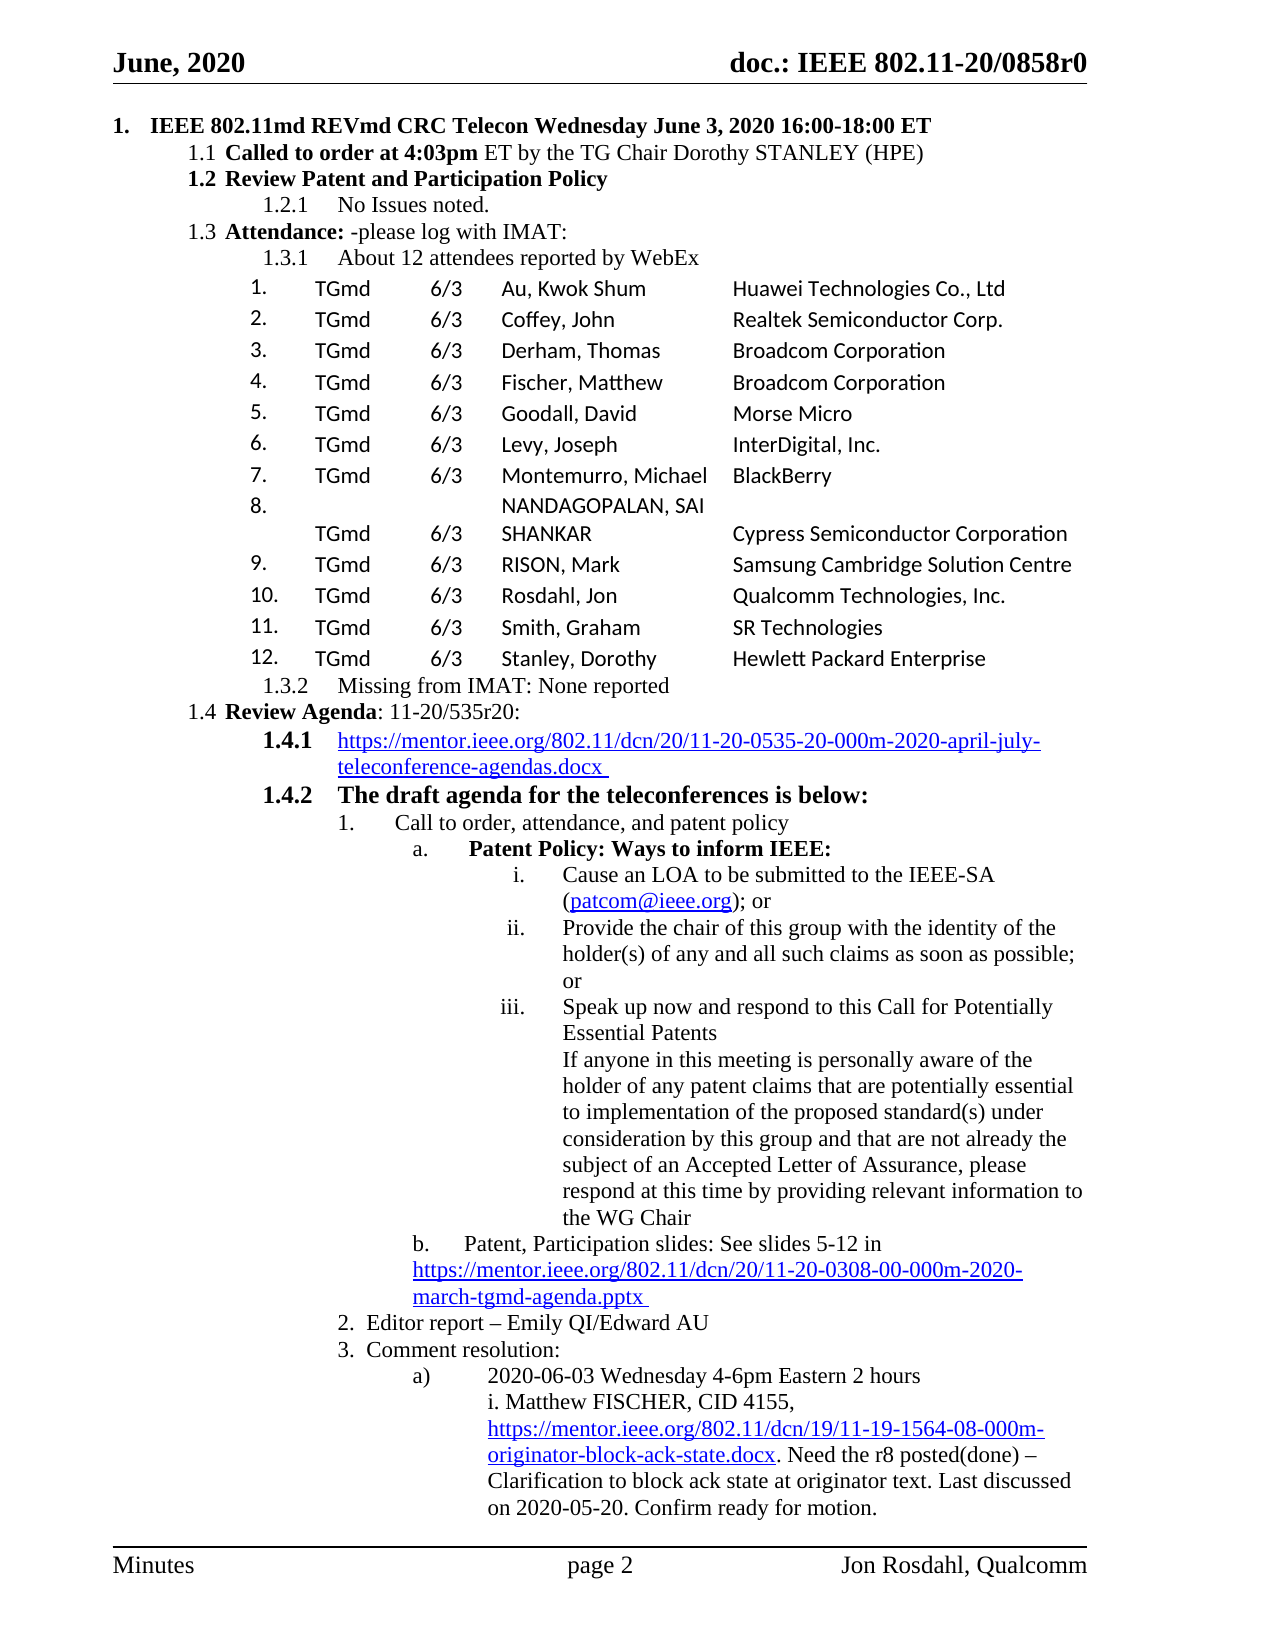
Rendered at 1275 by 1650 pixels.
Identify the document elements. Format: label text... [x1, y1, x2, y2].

table_cell TGmd [293, 641, 393, 672]
table_cell Stanley, Dorothy [500, 641, 731, 672]
table_cell 6/3 [393, 578, 500, 609]
table_cell Coffey, John [500, 302, 731, 333]
table_cell TGmd [293, 364, 393, 396]
table_header Au, Kwok Shum [500, 271, 731, 302]
table_header 6/3 [393, 271, 500, 302]
table_cell [245, 489, 293, 547]
table_cell RISON, Mark [500, 547, 731, 578]
list No Issues noted. [262, 192, 1087, 218]
list Cause an LOA to be submitted to the IEEE-SA (patcom@ieee.org); or [525, 861, 1087, 914]
table_cell 6/3 [393, 610, 500, 641]
table_header [245, 271, 293, 302]
table_cell Qualcomm Technologies, Inc. [731, 578, 1087, 609]
table_cell 6/3 [393, 547, 500, 578]
table_cell Rosdahl, Jon [500, 578, 731, 609]
list Missing from IMAT: None reported [262, 672, 1087, 698]
list b. Patent, Participation slides: See slides 5-12 in https://mentor.ieee.org/802.11/dcn/20/11-20-0308-00-000m-2020-march-tgmd-agenda.pptx [412, 1230, 1087, 1309]
table_cell [245, 641, 293, 672]
table_cell TGmd [293, 427, 393, 458]
table_cell TGmd [293, 302, 393, 333]
list a. Patent Policy: Ways to inform IEEE: [412, 835, 1087, 861]
table_cell 6/3 [393, 489, 500, 547]
table_cell [245, 427, 293, 458]
list Provide the chair of this group with the identity of the holder(s) of any and all such claims as soon as possible; or [525, 914, 1087, 993]
table_cell [245, 458, 293, 489]
list 3. Comment resolution: [337, 1336, 1087, 1362]
table_cell BlackBerry [731, 458, 1087, 489]
table_cell TGmd [293, 610, 393, 641]
table_cell 6/3 [393, 364, 500, 396]
list Speak up now and respond to this Call for Potentially Essential Patents [525, 993, 1087, 1046]
list The draft agenda for the teleconferences is below: [262, 780, 1087, 808]
table_cell Montemurro, Michael [500, 458, 731, 489]
list IEEE 802.11md REVmd CRC Telecon Wednesday June 3, 2020 16:00-18:00 ET [112, 112, 1087, 139]
table_cell TGmd [293, 489, 393, 547]
list If anyone in this meeting is personally aware of the holder of any patent claims that are potentially essential to implementation of the proposed standard(s) under consideration by this group and that are not already the subject of an Accepted Letter of Assurance, please respond at this time by providing relevant information to the WG Chair [562, 1046, 1087, 1230]
list 2. Editor report – Emily QI/Edward AU [337, 1309, 1087, 1336]
table_cell 6/3 [393, 302, 500, 333]
table_cell Derham, Thomas [500, 333, 731, 364]
table_cell 6/3 [393, 458, 500, 489]
table_cell InterDigital, Inc. [731, 427, 1087, 458]
table_cell TGmd [293, 458, 393, 489]
table_cell TGmd [293, 578, 393, 609]
table_cell Realtek Semiconductor Corp. [731, 302, 1087, 333]
list https://mentor.ieee.org/802.11/dcn/20/11-20-0535-20-000m-2020-april-july-teleconference-agendas.docx [262, 725, 1087, 780]
table_cell 6/3 [393, 427, 500, 458]
table_cell [245, 364, 293, 396]
table_cell [245, 302, 293, 333]
table_cell 6/3 [393, 396, 500, 427]
list Attendance: -please log with IMAT: [187, 218, 1087, 244]
list 1. Call to order, attendance, and patent policy [337, 808, 1087, 835]
table_cell Smith, Graham [500, 610, 731, 641]
table_cell [245, 396, 293, 427]
list Called to order at 4:03pm ET by the TG Chair Dorothy STANLEY (HPE) [187, 139, 1087, 165]
list i. Matthew FISCHER, CID 4155, https://mentor.ieee.org/802.11/dcn/19/11-19-1564-08-000m-originator-block-ack-state.docx. Need the r8 posted(done) – Clarification to block ack state at originator text. Last discussed on 2020-05-20. Confirm ready for motion. [487, 1388, 1087, 1520]
table_cell Goodall, David [500, 396, 731, 427]
table_cell Samsung Cambridge Solution Centre [731, 547, 1087, 578]
list a) 2020-06-03 Wednesday 4-6pm Eastern 2 hours [412, 1362, 1087, 1388]
table_cell Hewlett Packard Enterprise [731, 641, 1087, 672]
table_cell Morse Micro [731, 396, 1087, 427]
table_cell SR Technologies [731, 610, 1087, 641]
table_cell 6/3 [393, 641, 500, 672]
table_cell TGmd [293, 396, 393, 427]
table_cell [245, 333, 293, 364]
table_cell TGmd [293, 547, 393, 578]
table_cell 6/3 [393, 333, 500, 364]
table_cell TGmd [293, 333, 393, 364]
table_header TGmd [293, 271, 393, 302]
table_cell NANDAGOPALAN, SAI SHANKAR [500, 489, 731, 547]
list About 12 attendees reported by WebEx [262, 244, 1087, 271]
table_cell Cypress Semiconductor Corporation [731, 489, 1087, 547]
table_cell Broadcom Corporation [731, 333, 1087, 364]
table_cell [245, 547, 293, 578]
table_header Huawei Technologies Co., Ltd [731, 271, 1087, 302]
list Review Agenda: 11-20/535r20: [187, 698, 1087, 725]
list Review Patent and Participation Policy [187, 165, 1087, 192]
table_cell [245, 578, 293, 609]
table_cell Fischer, Matthew [500, 364, 731, 396]
table_cell Broadcom Corporation [731, 364, 1087, 396]
table_cell [245, 610, 293, 641]
table_cell Levy, Joseph [500, 427, 731, 458]
